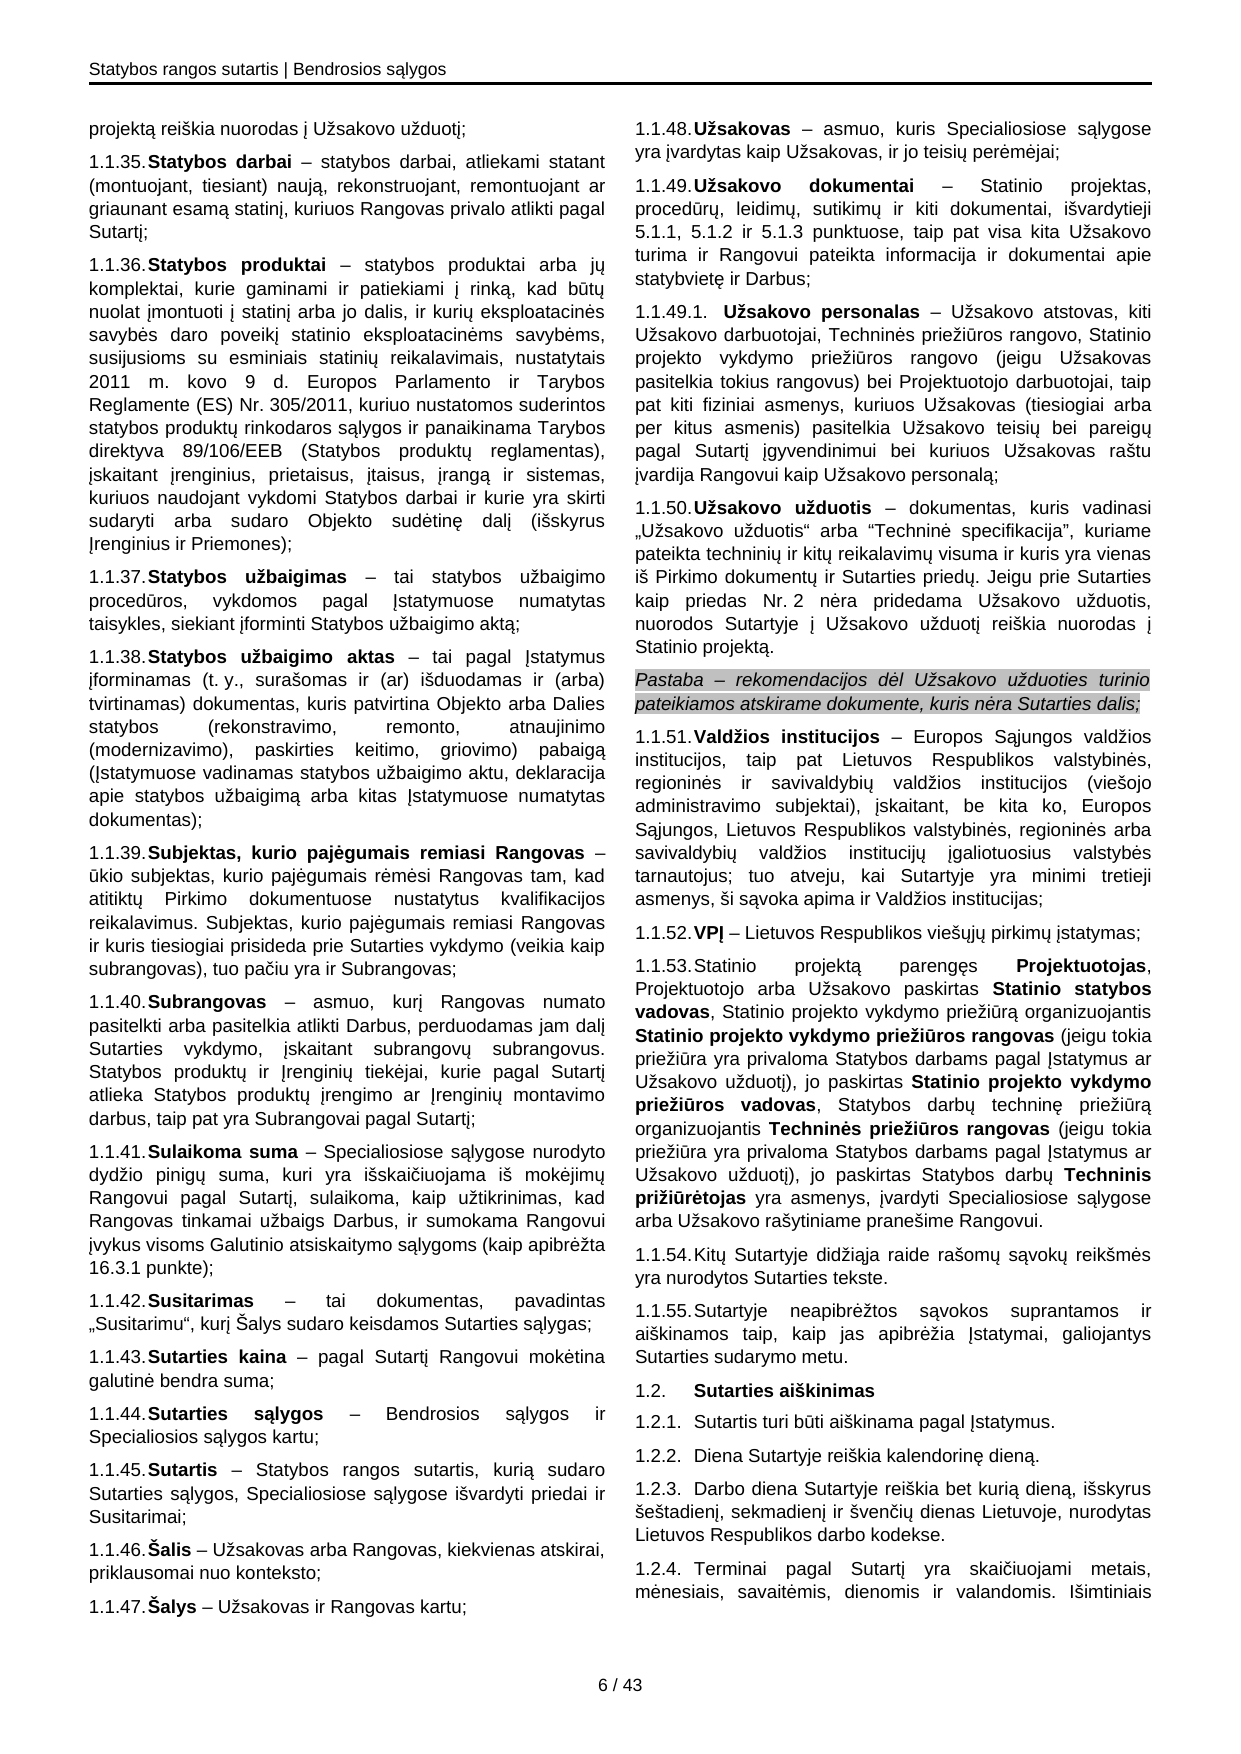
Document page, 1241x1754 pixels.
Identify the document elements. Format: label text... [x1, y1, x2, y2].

list Darbo diena Sutartyje reiškia bet kurią dieną, išskyrus šeštadienį, sekmadienį ir švenčių dienas Lietuvoje, nurodytas Lietuvos Respublikos darbo kodekse. [635, 1478, 1152, 1546]
list Užsakovo personalas – Užsakovo atstovas, kiti Užsakovo darbuotojai, Techninės priežiūros rangovo, Statinio projekto vykdymo priežiūros rangovo (jeigu Užsakovas pasitelkia tokius rangovus) bei Projektuotojo darbuotojai, taip pat kiti fiziniai asmenys, kuriuos Užsakovas (tiesiogiai arba per kitus asmenis) pasitelkia Užsakovo teisių bei pareigų pagal Sutartį įgyvendinimui bei kuriuos Užsakovas raštu įvardija Rangovui kaip Užsakovo personalą; [635, 301, 1152, 485]
list Užsakovo užduotis – dokumentas, kuris vadinasi „Užsakovo užduotis“ arba “Techninė specifikacija”, kuriame pateikta techninių ir kitų reikalavimų visuma ir kuris yra vienas iš Pirkimo dokumentų ir Sutarties priedų. Jeigu prie Sutarties kaip priedas Nr. 2 nėra pridedama Užsakovo užduotis, nuorodos Sutartyje į Užsakovo užduotį reiškia nuorodas į Statinio projektą. [635, 497, 1152, 657]
list Statybos užbaigimo aktas – tai pagal Įstatymus įforminamas (t. y., surašomas ir (ar) išduodamas ir (arba) tvirtinamas) dokumentas, kuris patvirtina Objekto arba Dalies statybos (rekonstravimo, remonto, atnaujinimo (modernizavimo), paskirties keitimo, griovimo) pabaigą (Įstatymuose vadinamas statybos užbaigimo aktu, deklaracija apie statybos užbaigimą arba kitas Įstatymuose numatytas dokumentas); [89, 646, 605, 830]
list Sutarties sąlygos – Bendrosios sąlygos ir Specialiosios sąlygos kartu; [89, 1403, 605, 1448]
list Diena Sutartyje reiškia kalendorinę dieną. [635, 1444, 1152, 1466]
list Šalis – Užsakovas arba Rangovas, kiekvienas atskirai, priklausomai nuo konteksto; [89, 1539, 605, 1584]
list Statybos produktai – statybos produktai arba jų komplektai, kurie gaminami ir patiekiami į rinką, kad būtų nuolat įmontuoti į statinį arba jo dalis, ir kurių eksploatacinės savybės daro poveikį statinio eksploatacinėms savybėms, susijusioms su esminiais statinių reikalavimais, nustatytais 2011 m. kovo 9 d. Europos Parlamento ir Tarybos Reglamente (ES) Nr. 305/2011, kuriuo nustatomos suderintos statybos produktų rinkodaros sąlygos ir panaikinama Tarybos direktyva 89/106/EEB (Statybos produktų reglamentas), įskaitant įrenginius, prietaisus, įtaisus, įrangą ir sistemas, kuriuos naudojant vykdomi Statybos darbai ir kurie yra skirti sudaryti arba sudaro Objekto sudėtinę dalį (išskyrus Įrenginius ir Priemones); [89, 254, 605, 554]
list VPĮ – Lietuvos Respublikos viešųjų pirkimų įstatymas; [635, 921, 1152, 943]
list Statinio projektą parengęs Projektuotojas, Projektuotojo arba Užsakovo paskirtas Statinio statybos vadovas, Statinio projekto vykdymo priežiūrą organizuojantis Statinio projekto vykdymo priežiūros rangovas (jeigu tokia priežiūra yra privaloma Statybos darbams pagal Įstatymus ar Užsakovo užduotį), jo paskirtas Statinio projekto vykdymo priežiūros vadovas, Statybos darbų techninę priežiūrą organizuojantis Techninės priežiūros rangovas (jeigu tokia priežiūra yra privaloma Statybos darbams pagal Įstatymus ar Užsakovo užduotį), jo paskirtas Statybos darbų Techninis prižiūrėtojas yra asmenys, įvardyti Specialiosiose sąlygose arba Užsakovo rašytiniame pranešime Rangovui. [635, 955, 1152, 1232]
list Kitų Sutartyje didžiąja raide rašomų sąvokų reikšmės yra nurodytos Sutarties tekste. [635, 1243, 1152, 1288]
list Sutartyje neapibrėžtos sąvokos suprantamos ir aiškinamos taip, kaip jas apibrėžia Įstatymai, galiojantys Sutarties sudarymo metu. [635, 1300, 1152, 1368]
text Pastaba – rekomendacijos dėl Užsakovo užduoties turinio pateikiamos atskirame dokumente, kuris nėra Sutarties dalis; [635, 669, 1152, 714]
list Šalys – Užsakovas ir Rangovas kartu; [89, 1595, 605, 1617]
list Užsakovo dokumentai – Statinio projektas, procedūrų, leidimų, sutikimų ir kiti dokumentai, išvardytieji 5.1.1, 5.1.2 ir 5.1.3 punktuose, taip pat visa kita Užsakovo turima ir Rangovui pateikta informacija ir dokumentai apie statybvietę ir Darbus; [635, 174, 1152, 289]
list Valdžios institucijos – Europos Sąjungos valdžios institucijos, taip pat Lietuvos Respublikos valstybinės, regioninės ir savivaldybių valdžios institucijos (viešojo administravimo subjektai), įskaitant, be kita ko, Europos Sąjungos, Lietuvos Respublikos valstybinės, regioninės arba savivaldybių valdžios institucijų įgaliotuosius valstybės tarnautojus; tuo atveju, kai Sutartyje yra minimi tretieji asmenys, ši sąvoka apima ir Valdžios institucijas; [635, 726, 1152, 910]
list Užsakovas – asmuo, kuris Specialiosiose sąlygose yra įvardytas kaip Užsakovas, ir jo teisių perėmėjai; [635, 118, 1152, 163]
list Statybos darbai – statybos darbai, atliekami statant (montuojant, tiesiant) naują, rekonstruojant, remontuojant ar griaunant esamą statinį, kuriuos Rangovas privalo atlikti pagal Sutartį; [89, 151, 605, 243]
list Sutarties kaina – pagal Sutartį Rangovui mokėtina galutinė bendra suma; [89, 1346, 605, 1391]
list Subjektas, kurio pajėgumais remiasi Rangovas – ūkio subjektas, kurio pajėgumais rėmėsi Rangovas tam, kad atitiktų Pirkimo dokumentuose nustatytus kvalifikacijos reikalavimus. Subjektas, kurio pajėgumais remiasi Rangovas ir kuris tiesiogiai prisideda prie Sutarties vykdymo (veikia kaip subrangovas), tuo pačiu yra ir Subrangovas; [89, 842, 605, 979]
list Sutartis – Statybos rangos sutartis, kurią sudaro Sutarties sąlygos, Specialiosiose sąlygose išvardyti priedai ir Susitarimai; [89, 1459, 605, 1527]
list Sutartis turi būti aiškinama pagal Įstatymus. [635, 1411, 1152, 1433]
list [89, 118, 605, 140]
list Statybos užbaigimas – tai statybos užbaigimo procedūros, vykdomos pagal Įstatymuose numatytas taisykles, siekiant įforminti Statybos užbaigimo aktą; [89, 566, 605, 634]
list Susitarimas – tai dokumentas, pavadintas „Susitarimu“, kurį Šalys sudaro keisdamos Sutarties sąlygas; [89, 1290, 605, 1335]
list Subrangovas – asmuo, kurį Rangovas numato pasitelkti arba pasitelkia atlikti Darbus, perduodamas jam dalį Sutarties vykdymo, įskaitant subrangovų subrangovus. Statybos produktų ir Įrenginių tiekėjai, kurie pagal Sutartį atlieka Statybos produktų įrengimo ar Įrenginių montavimo darbus, taip pat yra Subrangovai pagal Sutartį; [89, 991, 605, 1129]
list Sulaikoma suma – Specialiosiose sąlygose nurodyto dydžio pinigų suma, kuri yra išskaičiuojama iš mokėjimų Rangovui pagal Sutartį, sulaikoma, kaip užtikrinimas, kad Rangovas tinkamai užbaigs Darbus, ir sumokama Rangovui įvykus visoms Galutinio atsiskaitymo sąlygoms (kaip apibrėžta 16.3.1 punkte); [89, 1141, 605, 1278]
subtitle Sutarties aiškinimas [635, 1379, 1152, 1401]
